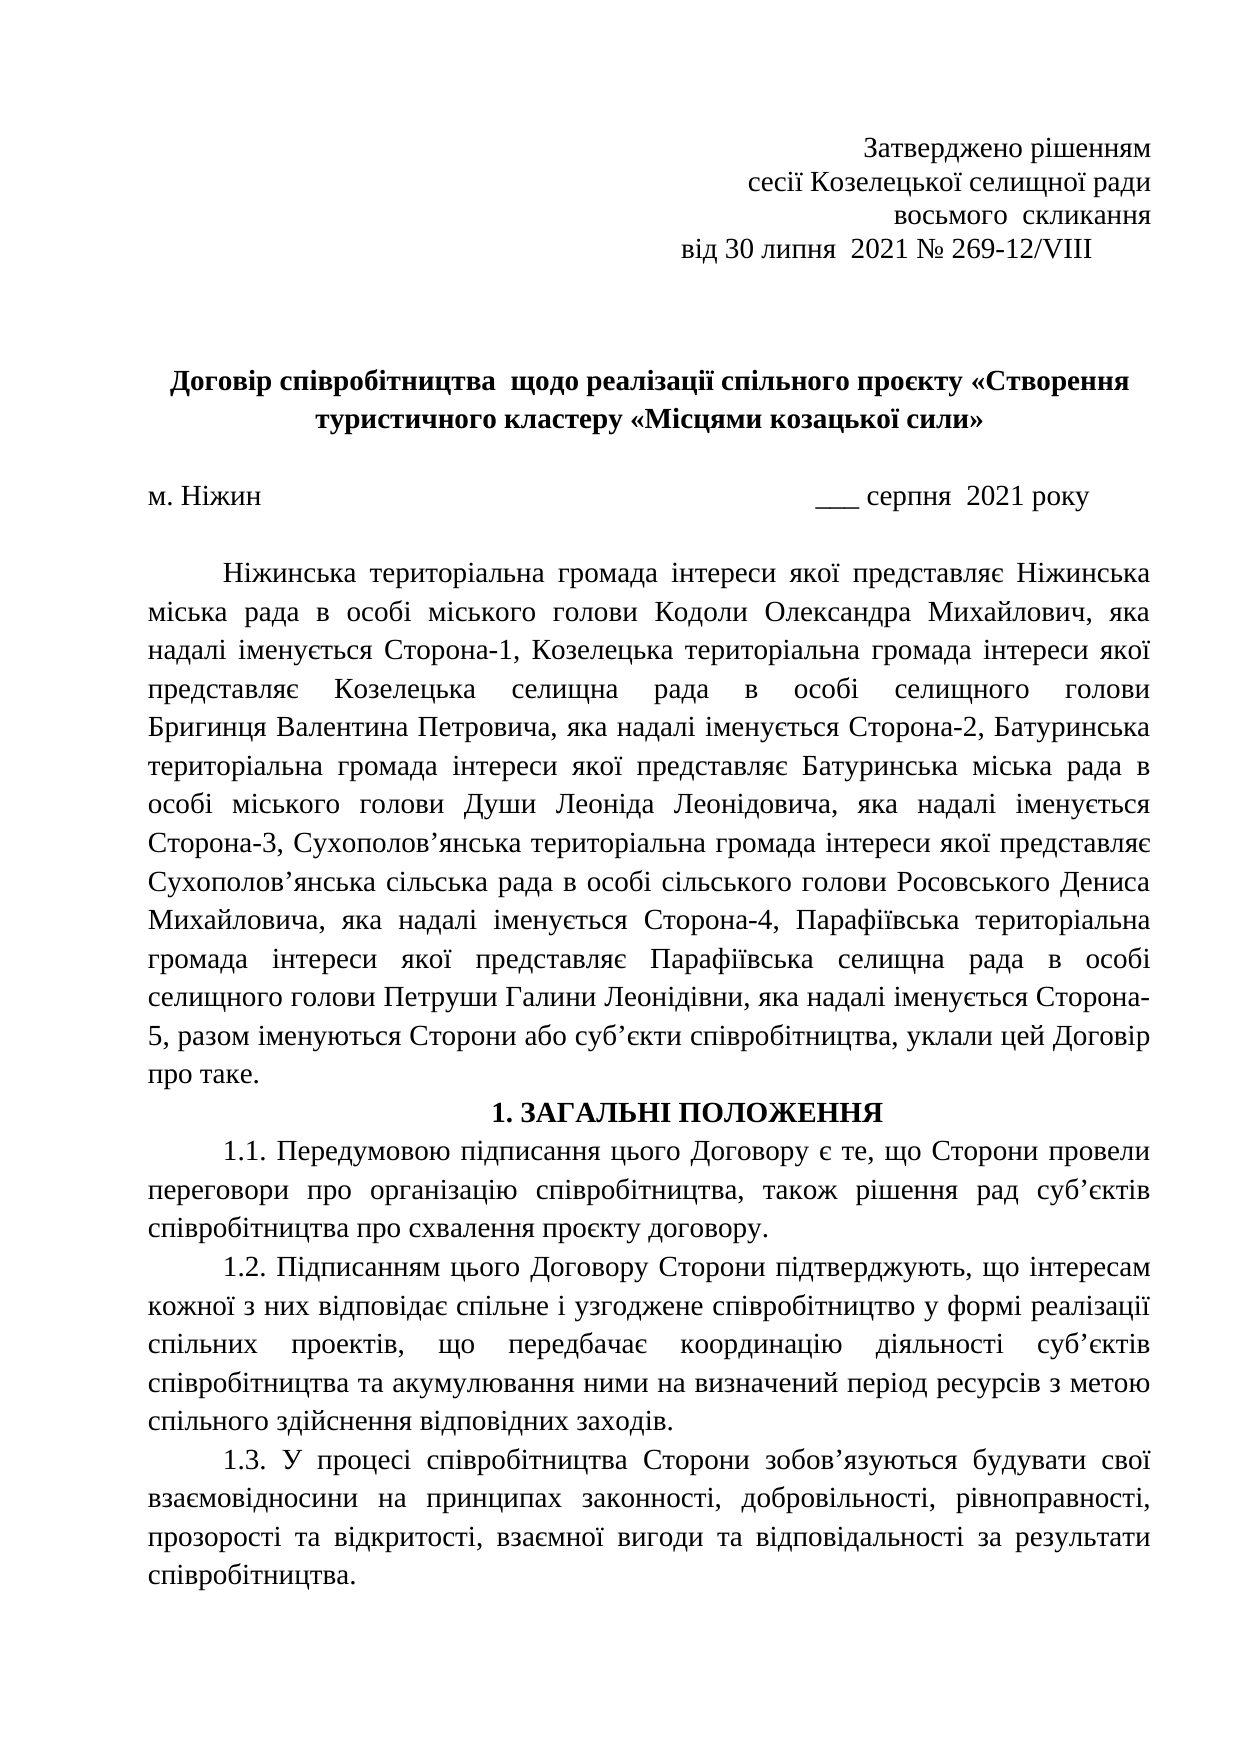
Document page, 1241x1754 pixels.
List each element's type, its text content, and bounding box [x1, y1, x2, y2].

text 1.2. Підписанням цього Договору Сторони підтверджують, що інтересам кожної з них відповідає спільне і узгоджене співробітництво у формі реалізації спільних проектів, що передбачає координацію діяльності суб’єктів співробітництва та акумулювання ними на визначений період ресурсів з метою спільного здійснення відповідних заходів. [148, 1249, 1151, 1437]
text Ніжинська територіальна громада інтереси якої представляє Ніжинська міська рада в особі міського голови Кодоли Олександра Михайлович, яка надалі іменується Сторона-1, Козелецька територіальна громада інтереси якої представляє Козелецька селищна рада в особі селищного голови Бригинця Валентина Петровича, яка надалі іменується Сторона-2, Батуринська територіальна громада інтереси якої представляє Батуринська міська рада в особі міського голови Души Леоніда Леонідовича, яка надалі іменується Сторона-3, Сухополов’янська територіальна громада інтереси якої представляє Сухополов’янська сільська рада в особі сільського голови Росовського Дениса Михайловича, яка надалі іменується Сторона-4, Парафіївська територіальна громада інтереси якої представляє Парафіївська селищна рада в особі селищного голови Петруши Галини Леонідівни, яка надалі іменується Сторона-5, разом іменуються Сторони або суб’єкти співробітництва, уклали цей Договір про таке. [148, 555, 1151, 1090]
text Договір співробітництва щодо реалізації спільного проєкту «Створення туристичного кластеру «Місцями козацької сили» [148, 363, 1151, 435]
text м. Ніжин ___ серпня 2021 року [148, 478, 1151, 512]
text 1.1. Передумовою підписання цього Договору є те, що Сторони провели переговори про організацію співробітництва, також рішення рад суб’єктів співробітництва про схвалення проєкту договору. [148, 1133, 1151, 1244]
text 1. ЗАГАЛЬНІ ПОЛОЖЕННЯ [148, 1095, 1151, 1128]
text 1.3. У процесі співробітництва Сторони зобов’язуються будувати свої взаємовідносини на принципах законності, добровільності, рівноправності, прозорості та відкритості, взаємної вигоди та відповідальності за результати співробітництва. [148, 1442, 1151, 1591]
